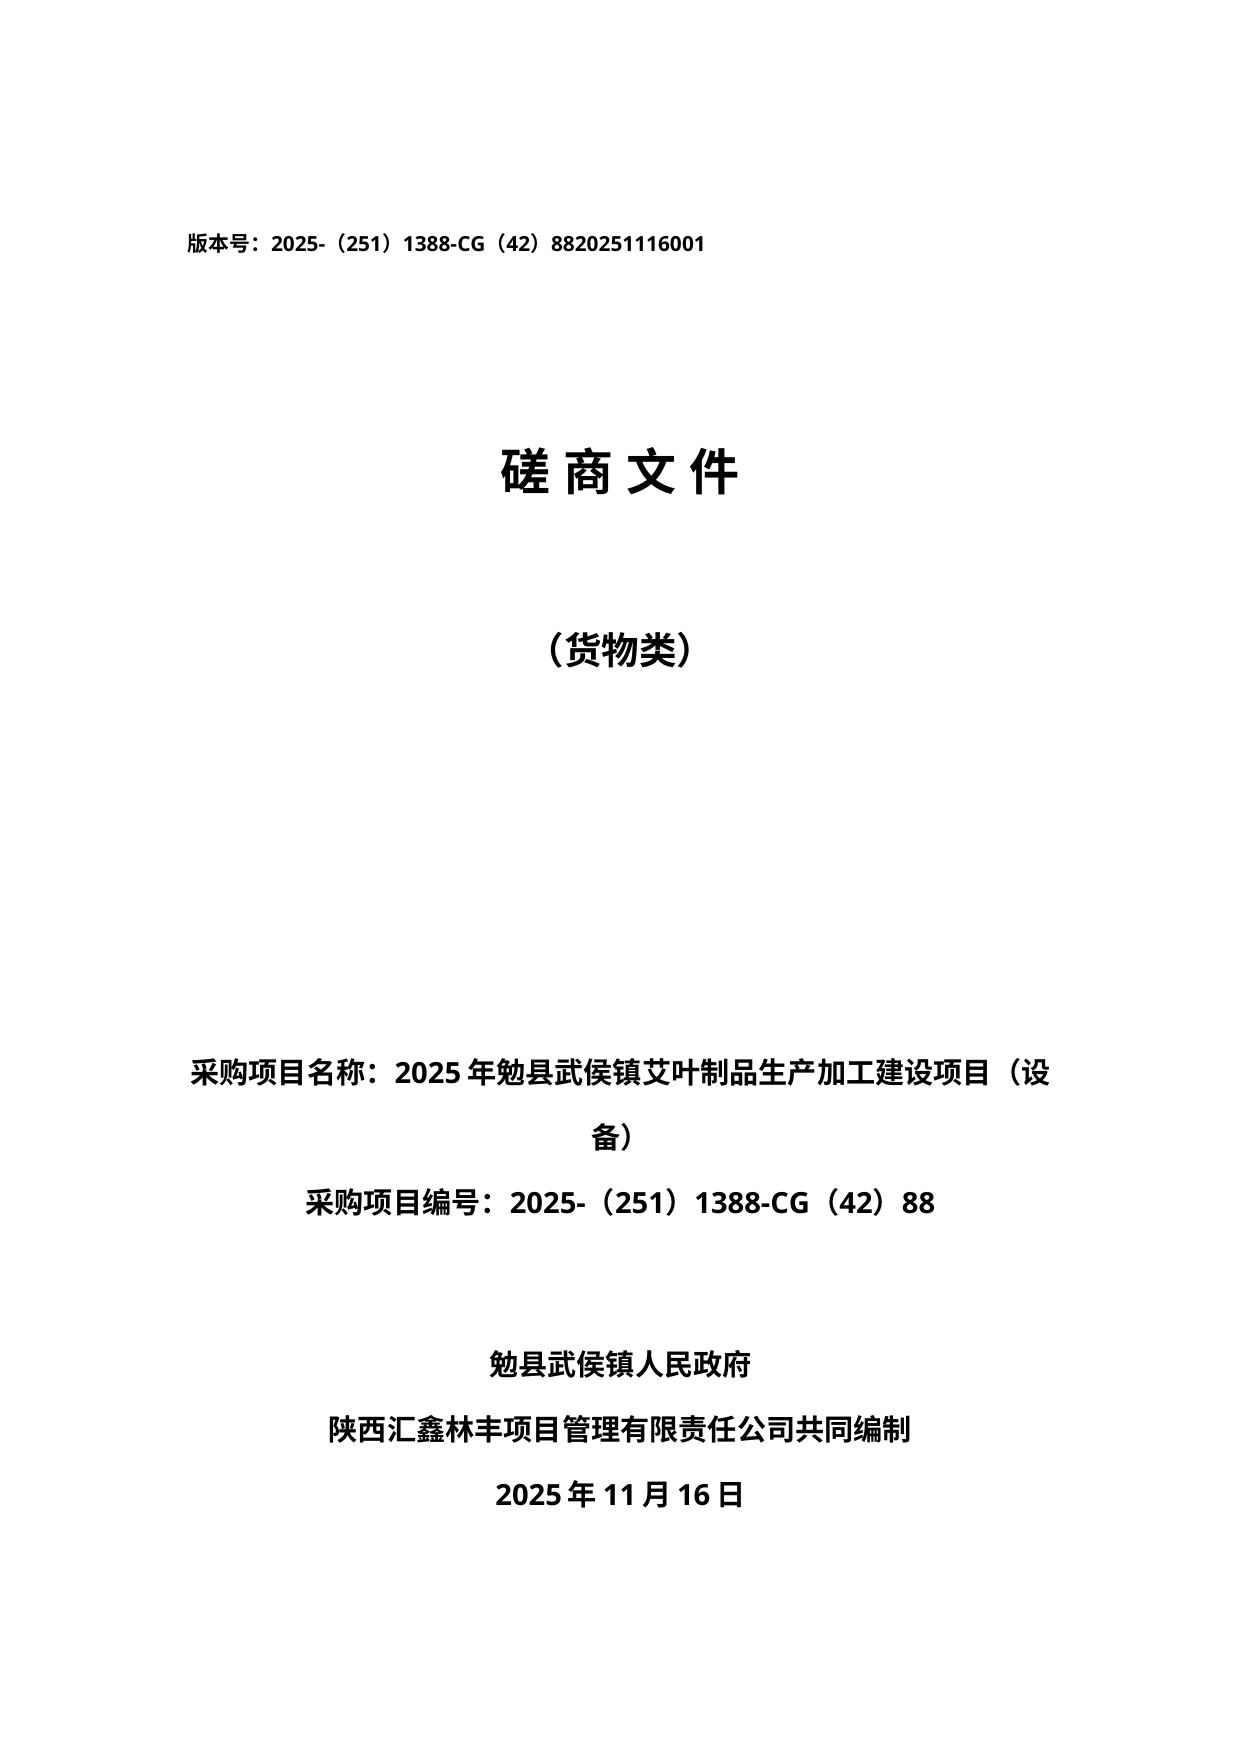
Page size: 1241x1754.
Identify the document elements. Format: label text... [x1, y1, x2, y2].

text 采购项目编号：2025-（251）1388-CG（42）88 [187, 1169, 1053, 1332]
text 版本号：2025-（251）1388-CG（42）8820251116001 [187, 227, 1053, 422]
text 磋 商 文 件 [187, 422, 1053, 617]
text 采购项目名称：2025年勉县武侯镇艾叶制品生产加工建设项目（设备） [187, 1039, 1053, 1169]
text 勉县武侯镇人民政府 [187, 1332, 1053, 1397]
text 2025年11月16日 [187, 1462, 1053, 1527]
text 陕西汇鑫林丰项目管理有限责任公司共同编制 [187, 1397, 1053, 1462]
text （货物类） [187, 617, 1053, 1039]
